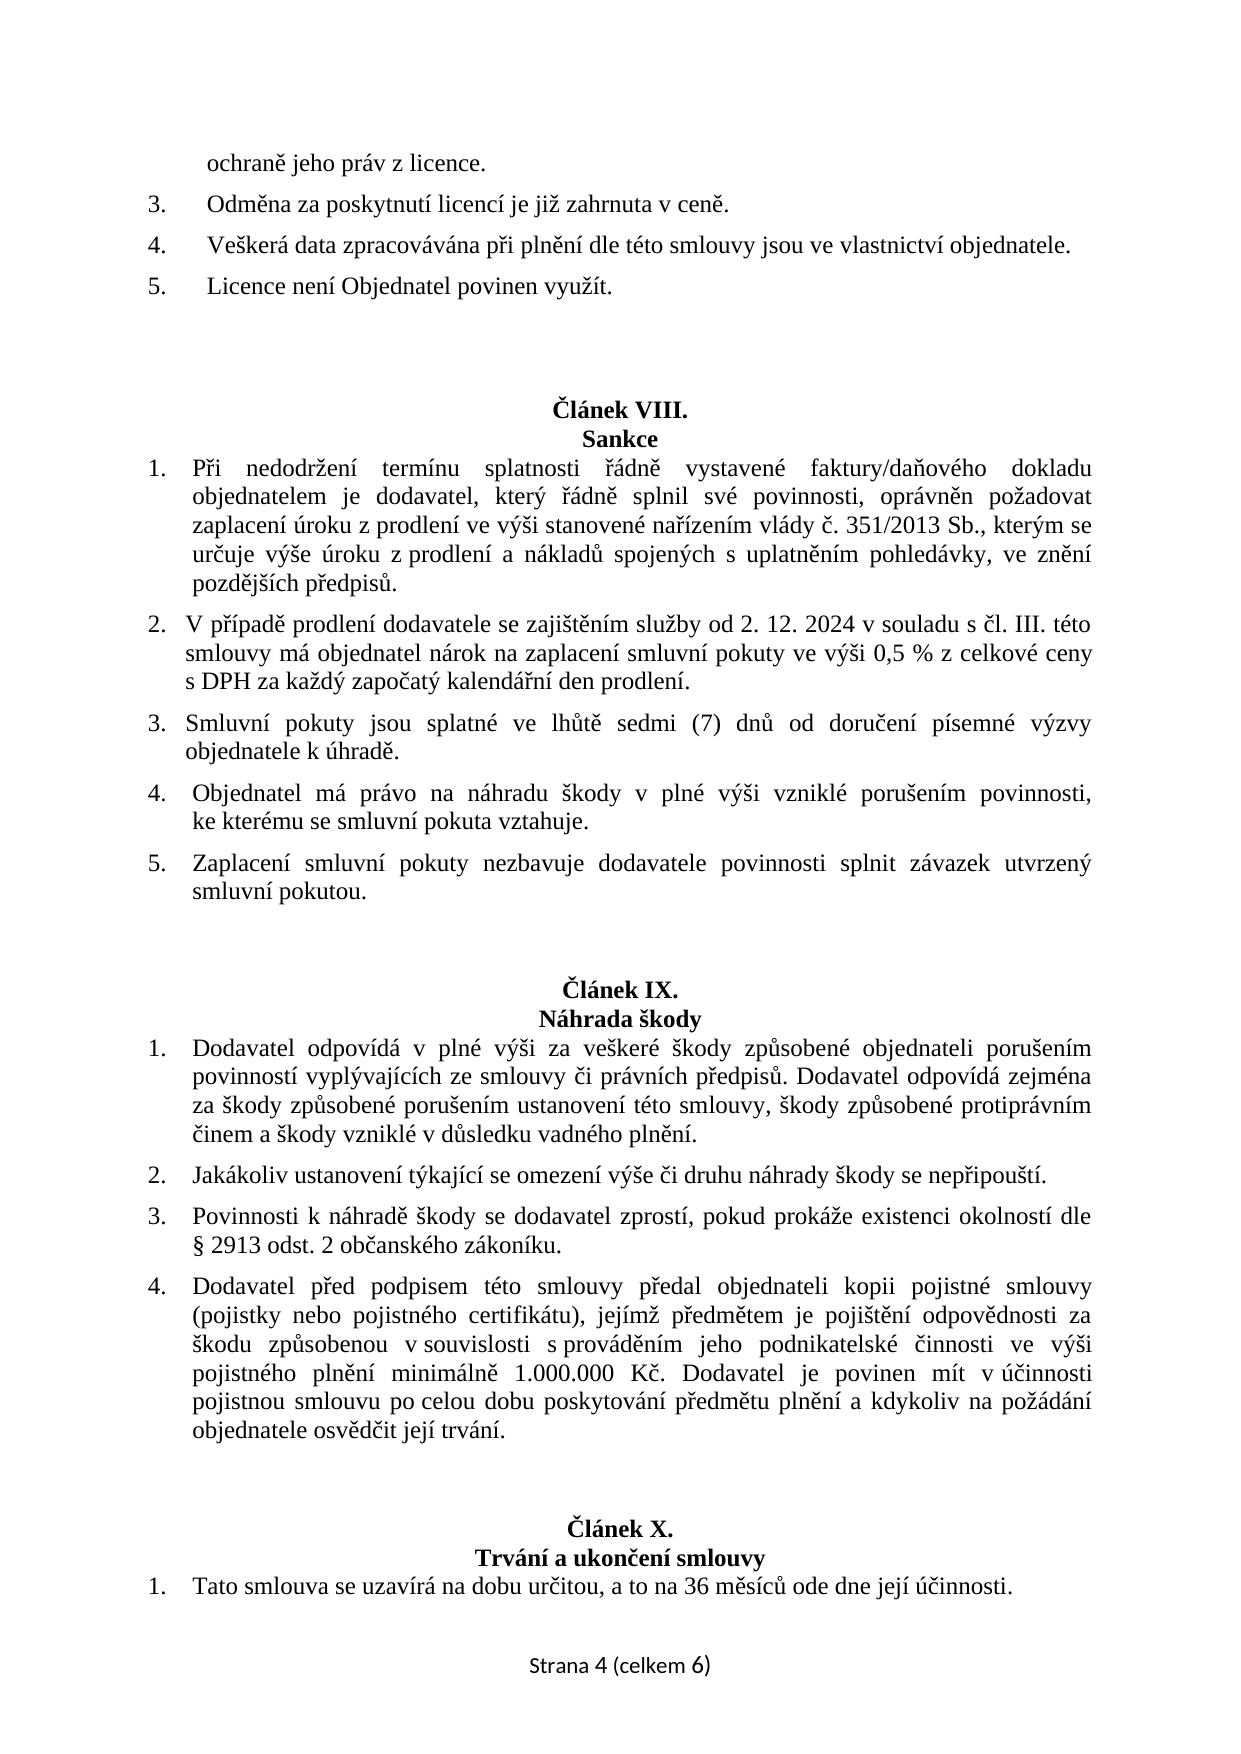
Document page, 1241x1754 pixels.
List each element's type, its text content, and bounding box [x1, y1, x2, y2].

list Tato smlouva se uzavírá na dobu určitou, a to na 36 měsíců ode dne její účinnosti. [148, 1571, 1093, 1600]
text Článek IX. [148, 975, 1093, 1004]
list Veškerá data zpracovávána při plnění dle této smlouvy jsou ve vlastnictví objednatele. [148, 230, 1093, 259]
list Smluvní pokuty jsou splatné ve lhůtě sedmi (7) dnů od doručení písemné výzvy objednatele k úhradě. [148, 708, 1093, 765]
list Licence není Objednatel povinen využít. [148, 271, 1093, 300]
list Povinnosti k náhradě škody se dodavatel zprostí, pokud prokáže existenci okolností dle § 2913 odst. 2 občanského zákoníku. [148, 1201, 1093, 1259]
list V případě prodlení dodavatele se zajištěním služby od 2. 12. 2024 v souladu s čl. III. této smlouvy má objednatel nárok na zaplacení smluvní pokuty ve výši 0,5 % z celkové ceny s DPH za každý započatý kalendářní den prodlení. [148, 609, 1093, 695]
text Náhrada škody [148, 1004, 1093, 1033]
text Sankce [148, 424, 1093, 453]
text Trvání a ukončení smlouvy [148, 1543, 1093, 1571]
text Článek VIII. [148, 395, 1093, 424]
list Objednatel má právo na náhradu škody v plné výši vzniklé porušením povinnosti, ke kterému se smluvní pokuta vztahuje. [148, 778, 1093, 835]
list Dodavatel odpovídá v plné výši za veškeré škody způsobené objednateli porušením povinností vyplývajících ze smlouvy či právních předpisů. Dodavatel odpovídá zejména za škody způsobené porušením ustanovení této smlouvy, škody způsobené protiprávním činem a škody vzniklé v důsledku vadného plnění. [148, 1033, 1093, 1148]
list Odměna za poskytnutí licencí je již zahrnuta v ceně. [148, 189, 1093, 218]
list Dodavatel před podpisem této smlouvy předal objednateli kopii pojistné smlouvy (pojistky nebo pojistného certifikátu), jejímž předmětem je pojištění odpovědnosti za škodu způsobenou v souvislosti s prováděním jeho podnikatelské činnosti ve výši pojistného plnění minimálně 1.000.000 Kč. Dodavatel je povinen mít v účinnosti pojistnou smlouvu po celou dobu poskytování předmětu plnění a kdykoliv na požádání objednatele osvědčit její trvání. [148, 1271, 1093, 1444]
list Jakákoliv ustanovení týkající se omezení výše či druhu náhrady škody se nepřipouští. [148, 1160, 1093, 1189]
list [148, 148, 1093, 176]
list Při nedodržení termínu splatnosti řádně vystavené faktury/daňového dokladu objednatelem je dodavatel, který řádně splnil své povinnosti, oprávněn požadovat zaplacení úroku z prodlení ve výši stanovené nařízením vlády č. 351/2013 Sb., kterým se určuje výše úroku z prodlení a nákladů spojených s uplatněním pohledávky, ve znění pozdějších předpisů. [148, 453, 1093, 596]
text Článek X. [148, 1514, 1093, 1543]
list Zaplacení smluvní pokuty nezbavuje dodavatele povinnosti splnit závazek utvrzený smluvní pokutou. [148, 848, 1093, 905]
